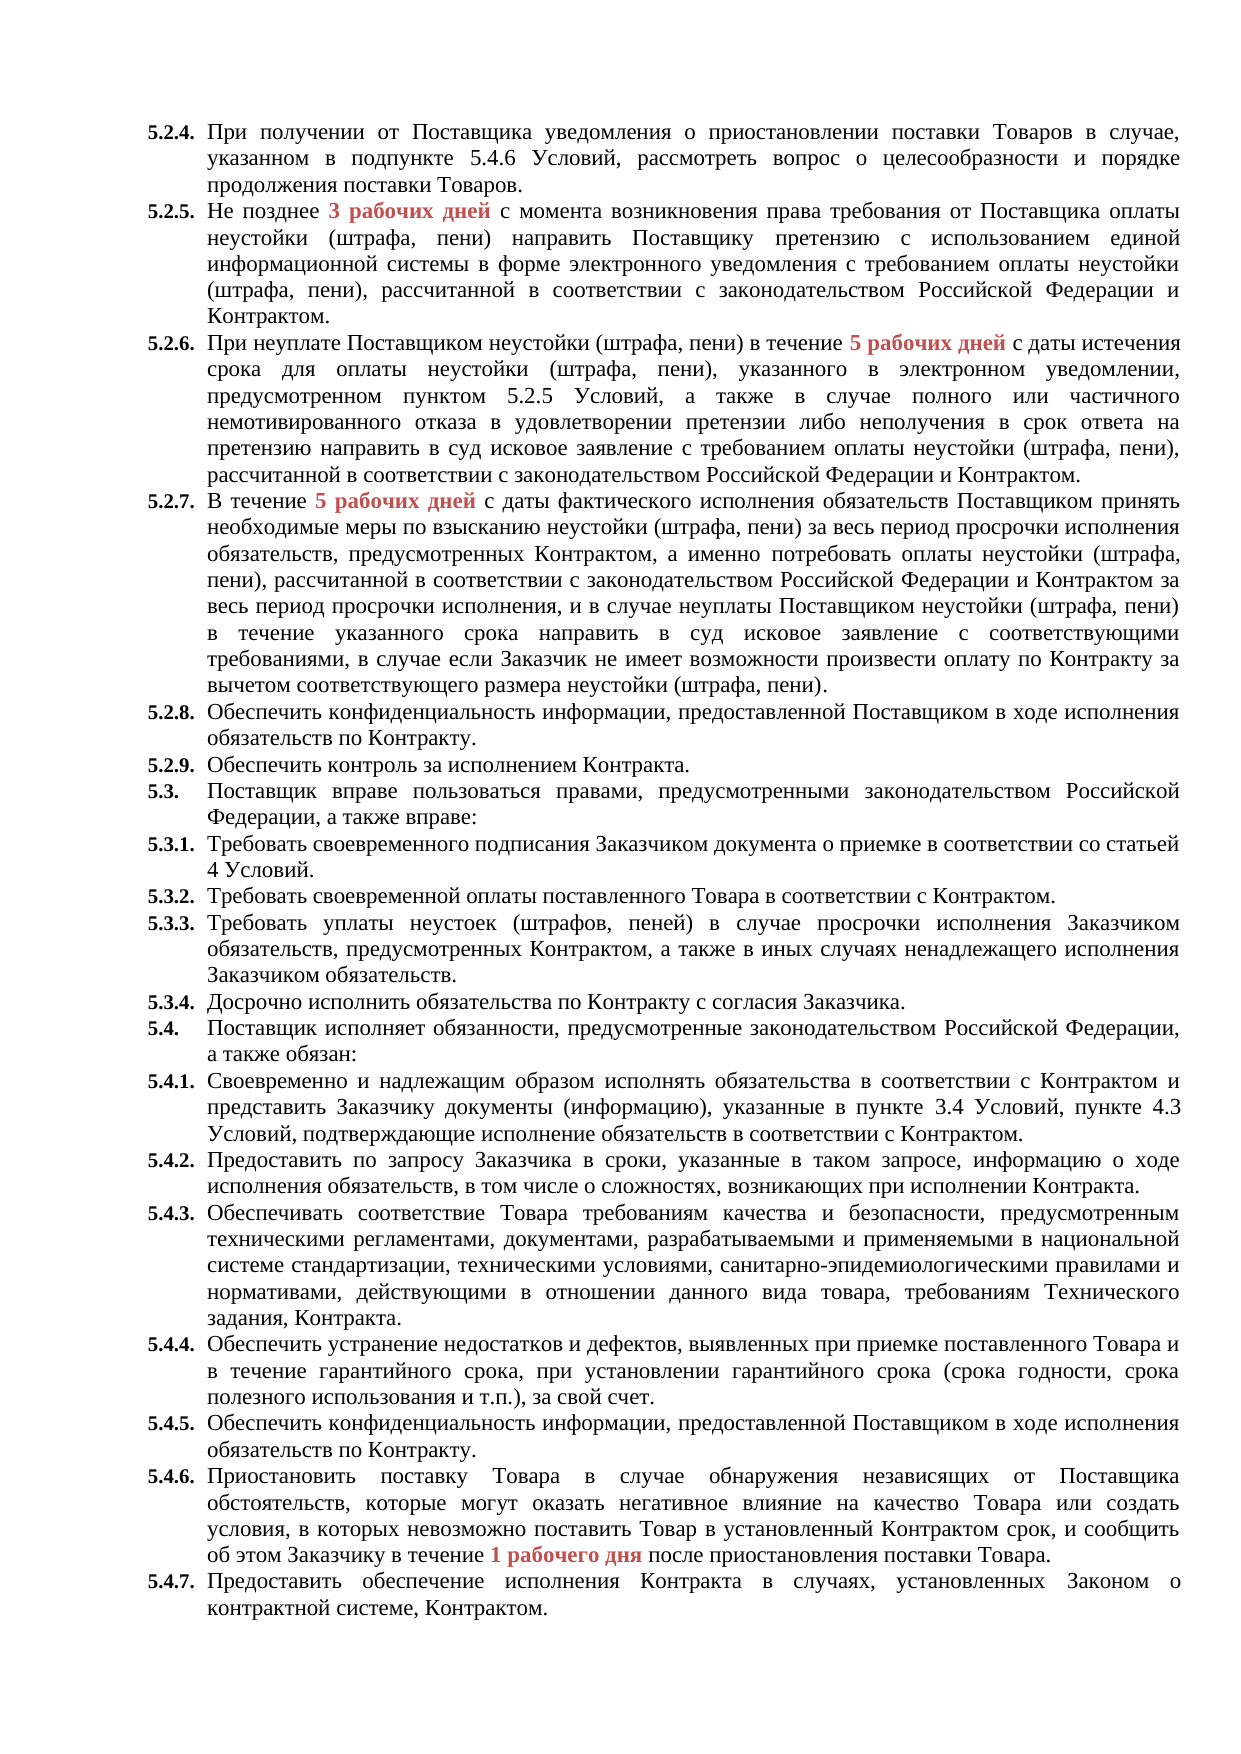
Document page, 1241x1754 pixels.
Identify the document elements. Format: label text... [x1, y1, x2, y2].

text Требовать своевременной оплаты поставленного Товара в соответствии с Контрактом. [148, 882, 1181, 909]
text Требовать уплаты неустоек (штрафов, пеней) в случае просрочки исполнения Заказчиком обязательств, предусмотренных Контрактом, а также в иных случаях ненадлежащего исполнения Заказчиком обязательств. [148, 909, 1181, 988]
text Досрочно исполнить обязательства по Контракту с согласия Заказчика. [148, 988, 1181, 1014]
subtitle Поставщик исполняет обязанности, предусмотренные законодательством Российской Федерации, а также обязан: [148, 1014, 1181, 1067]
text В течение 5 рабочих дней с даты фактического исполнения обязательств Поставщиком принять необходимые меры по взысканию неустойки (штрафа, пени) за весь период просрочки исполнения обязательств, предусмотренных Контрактом, а именно потребовать оплаты неустойки (штрафа, пени), рассчитанной в соответствии с законодательством Российской Федерации и Контрактом за весь период просрочки исполнения, и в случае неуплаты Поставщиком неустойки (штрафа, пени) в течение указанного срока направить в суд исковое заявление с соответствующими требованиями, в случае если Заказчик не имеет возможности произвести оплату по Контракту за вычетом соответствующего размера неустойки (штрафа, пени). [148, 487, 1181, 698]
text Обеспечить устранение недостатков и дефектов, выявленных при приемке поставленного Товара и в течение гарантийного срока, при установлении гарантийного срока (срока годности, срока полезного использования и т.п.), за свой счет. [148, 1330, 1181, 1409]
text Предоставить по запросу Заказчика в сроки, указанные в таком запросе, информацию о ходе исполнения обязательств, в том числе о сложностях, возникающих при исполнении Контракта. [148, 1146, 1181, 1199]
text Обеспечить конфиденциальность информации, предоставленной Поставщиком в ходе исполнения обязательств по Контракту. [148, 698, 1181, 751]
text Предоставить обеспечение исполнения Контракта в случаях, установленных Законом о контрактной системе, Контрактом. [148, 1568, 1181, 1620]
text Обеспечивать соответствие Товара требованиям качества и безопасности, предусмотренным техническими регламентами, документами, разрабатываемыми и применяемыми в национальной системе стандартизации, техническими условиями, санитарно-эпидемиологическими правилами и нормативами, действующими в отношении данного вида товара, требованиям Технического задания, Контракта. [148, 1199, 1181, 1330]
text Обеспечить конфиденциальность информации, предоставленной Поставщиком в ходе исполнения обязательств по Контракту. [148, 1409, 1181, 1462]
text Обеспечить контроль за исполнением Контракта. [148, 751, 1181, 777]
text При неуплате Поставщиком неустойки (штрафа, пени) в течение 5 рабочих дней с даты истечения срока для оплаты неустойки (штрафа, пени), указанного в электронном уведомлении, предусмотренном пунктом 5.2.5 Условий, а также в случае полного или частичного немотивированного отказа в удовлетворении претензии либо неполучения в срок ответа на претензию направить в суд исковое заявление с требованием оплаты неустойки (штрафа, пени), рассчитанной в соответствии с законодательством Российской Федерации и Контрактом. [148, 329, 1181, 487]
subtitle Поставщик вправе пользоваться правами, предусмотренными законодательством Российской Федерации, а также вправе: [148, 777, 1181, 830]
text Приостановить поставку Товара в случае обнаружения независящих от Поставщика обстоятельств, которые могут оказать негативное влияние на качество Товара или создать условия, в которых невозможно поставить Товар в установленный Контрактом срок, и сообщить об этом Заказчику в течение 1 рабочего дня после приостановления поставки Товара. [148, 1462, 1181, 1568]
text Не позднее 3 рабочих дней с момента возникновения права требования от Поставщика оплаты неустойки (штрафа, пени) направить Поставщику претензию с использованием единой информационной системы в форме электронного уведомления с требованием оплаты неустойки (штрафа, пени), рассчитанной в соответствии с законодательством Российской Федерации и Контрактом. [148, 197, 1181, 329]
text Требовать своевременного подписания Заказчиком документа о приемке в соответствии со статьей 4 Условий. [148, 830, 1181, 882]
